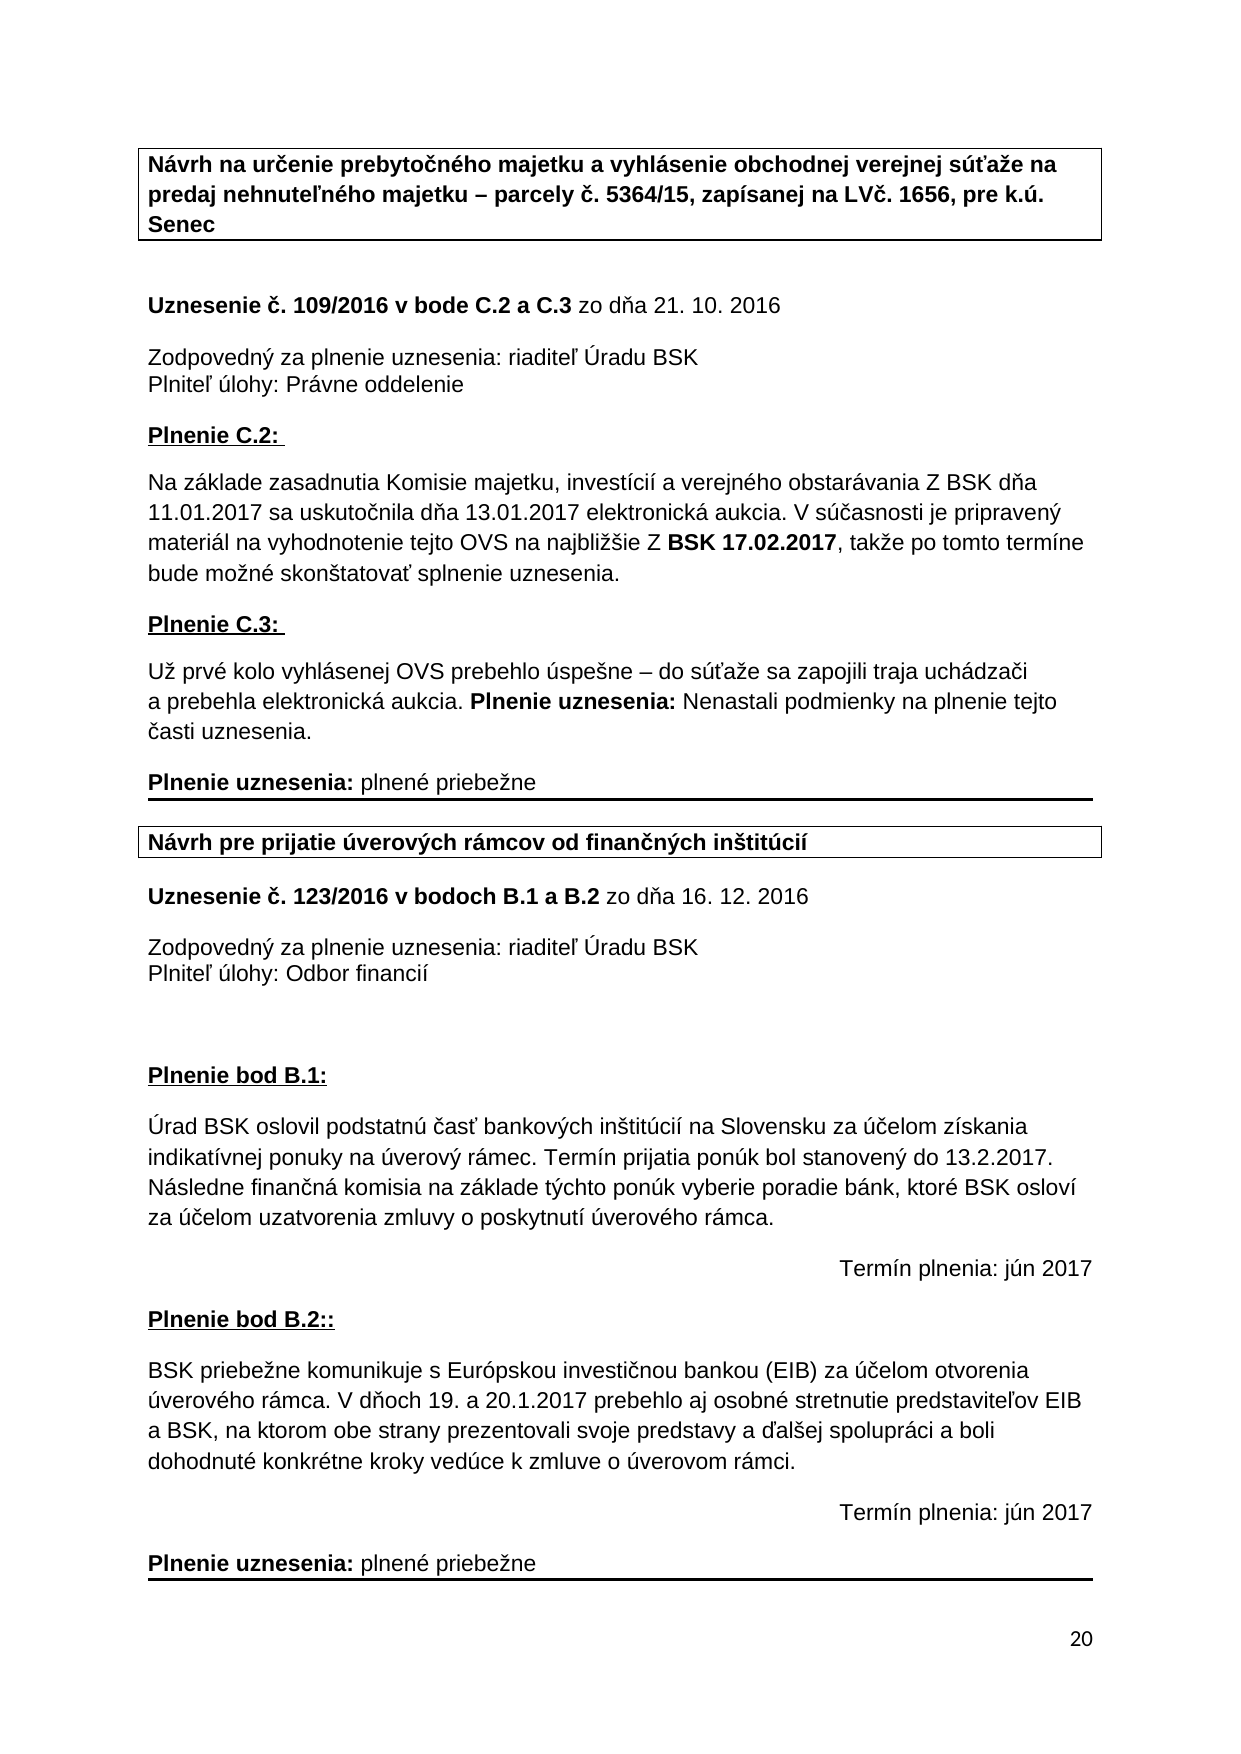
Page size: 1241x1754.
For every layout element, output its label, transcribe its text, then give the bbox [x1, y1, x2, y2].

text Plniteľ úlohy: Odbor financií [148, 960, 1093, 987]
text Na základe zasadnutia Komisie majetku, investícií a verejného obstarávania Z BSK dňa 11.01.2017 sa uskutočnila dňa 13.01.2017 elektronická aukcia. V súčasnosti je pripravený materiál na vyhodnotenie tejto OVS na najbližšie Z BSK 17.02.2017, takže po tomto termíne bude možné skonštatovať splnenie uznesenia. [148, 469, 1093, 586]
text Zodpovedný za plnenie uznesenia: riaditeľ Úradu BSK [148, 344, 1093, 371]
text Termín plnenia: jún 2017 [148, 1255, 1093, 1281]
text Už prvé kolo vyhlásenej OVS prebehlo úspešne – do súťaže sa zapojili traja uchádzači a prebehla elektronická aukcia. Plnenie uznesenia: Nenastali podmienky na plnenie tejto časti uznesenia. [148, 658, 1093, 744]
text Plnenie C.3: [148, 611, 1089, 637]
text Zodpovedný za plnenie uznesenia: riaditeľ Úradu BSK [148, 934, 1093, 960]
text Návrh pre prijatie úverových rámcov od finančných inštitúcií [139, 827, 1101, 857]
text BSK priebežne komunikuje s Európskou investičnou bankou (EIB) za účelom otvorenia úverového rámca. V dňoch 19. a 20.1.2017 prebehlo aj osobné stretnutie predstaviteľov EIB a BSK, na ktorom obe strany prezentovali svoje predstavy a ďalšej spolupráci a boli dohodnuté konkrétne kroky vedúce k zmluve o úverovom rámci. [148, 1357, 1093, 1474]
text Uznesenie č. 109/2016 v bode C.2 a C.3 zo dňa 21. 10. 2016 [148, 292, 1093, 318]
text Plnenie bod B.2:: [148, 1306, 1093, 1332]
text Úrad BSK oslovil podstatnú časť bankových inštitúcií na Slovensku za účelom získania indikatívnej ponuky na úverový rámec. Termín prijatia ponúk bol stanovený do 13.2.2017. Následne finančná komisia na základe týchto ponúk vyberie poradie bánk, ktoré BSK osloví za účelom uzatvorenia zmluvy o poskytnutí úverového rámca. [148, 1113, 1093, 1230]
text Návrh na určenie prebytočného majetku a vyhlásenie obchodnej verejnej súťaže na predaj nehnuteľného majetku – parcely č. 5364/15, zapísanej na LVč. 1656, pre k.ú. Senec [139, 149, 1101, 239]
text Termín plnenia: jún 2017 [148, 1499, 1093, 1525]
text Plnenie uznesenia: plnené priebežne [148, 1550, 1093, 1578]
text Plnenie uznesenia: plnené priebežne [148, 769, 1093, 798]
text Plnenie bod B.1: [148, 1062, 1093, 1089]
text Uznesenie č. 123/2016 v bodoch B.1 a B.2 zo dňa 16. 12. 2016 [148, 883, 1093, 909]
text Plnenie C.2: [148, 422, 1089, 448]
text Plniteľ úlohy: Právne oddelenie [148, 371, 1093, 397]
